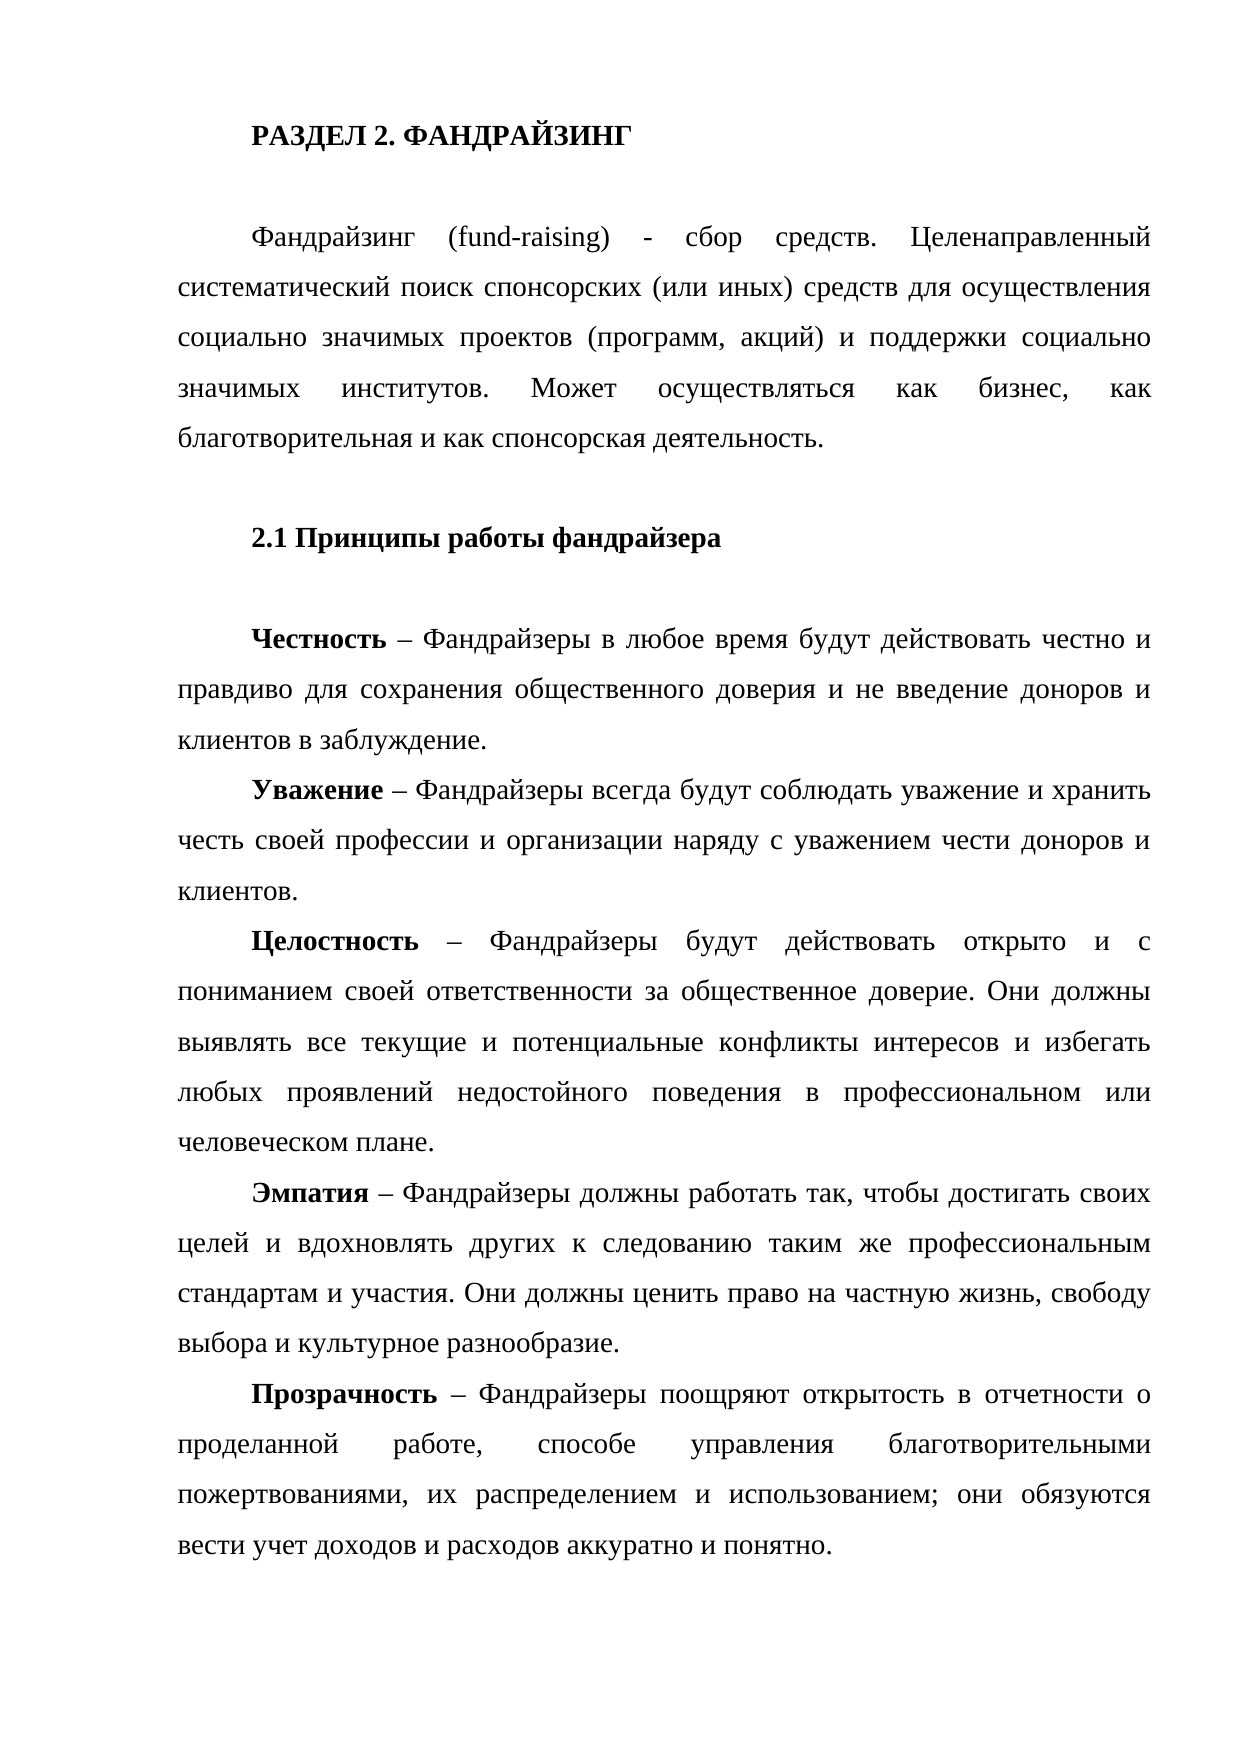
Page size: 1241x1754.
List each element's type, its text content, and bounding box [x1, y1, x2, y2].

text Фандрайзинг (fund-raising) - сбор средств. Целенаправленный систематический поиск спонсорских (или иных) средств для осуществления социально значимых проектов (программ, акций) и поддержки социально значимых институтов. Может осуществляться как бизнес, как благотворительная и как спонсорская деятельность. [177, 219, 1152, 453]
text Целостность – Фандрайзеры будут действовать открыто и с пониманием своей ответственности за общественное доверие. Они должны выявлять все текущие и потенциальные конфликты интересов и избегать любых проявлений недостойного поведения в профессиональном или человеческом плане. [177, 923, 1152, 1158]
text 2.1 Принципы работы фандрайзера [177, 521, 1152, 554]
text Честность – Фандрайзеры в любое время будут действовать честно и правдиво для сохранения общественного доверия и не введение доноров и клиентов в заблуждение. [177, 621, 1152, 755]
text Прозрачность – Фандрайзеры поощряют открытость в отчетности о проделанной работе, способе управления благотворительными пожертвованиями, их распределением и использованием; они обязуются вести учет доходов и расходов аккуратно и понятно. [177, 1376, 1152, 1560]
text РАЗДЕЛ 2. ФАНДРАЙЗИНГ [177, 118, 1152, 152]
text Уважение – Фандрайзеры всегда будут соблюдать уважение и хранить честь своей профессии и организации наряду с уважением чести доноров и клиентов. [177, 772, 1152, 906]
text Эмпатия – Фандрайзеры должны работать так, чтобы достигать своих целей и вдохновлять других к следованию таким же профессиональным стандартам и участия. Они должны ценить право на частную жизнь, свободу выбора и культурное разнообразие. [177, 1175, 1152, 1359]
